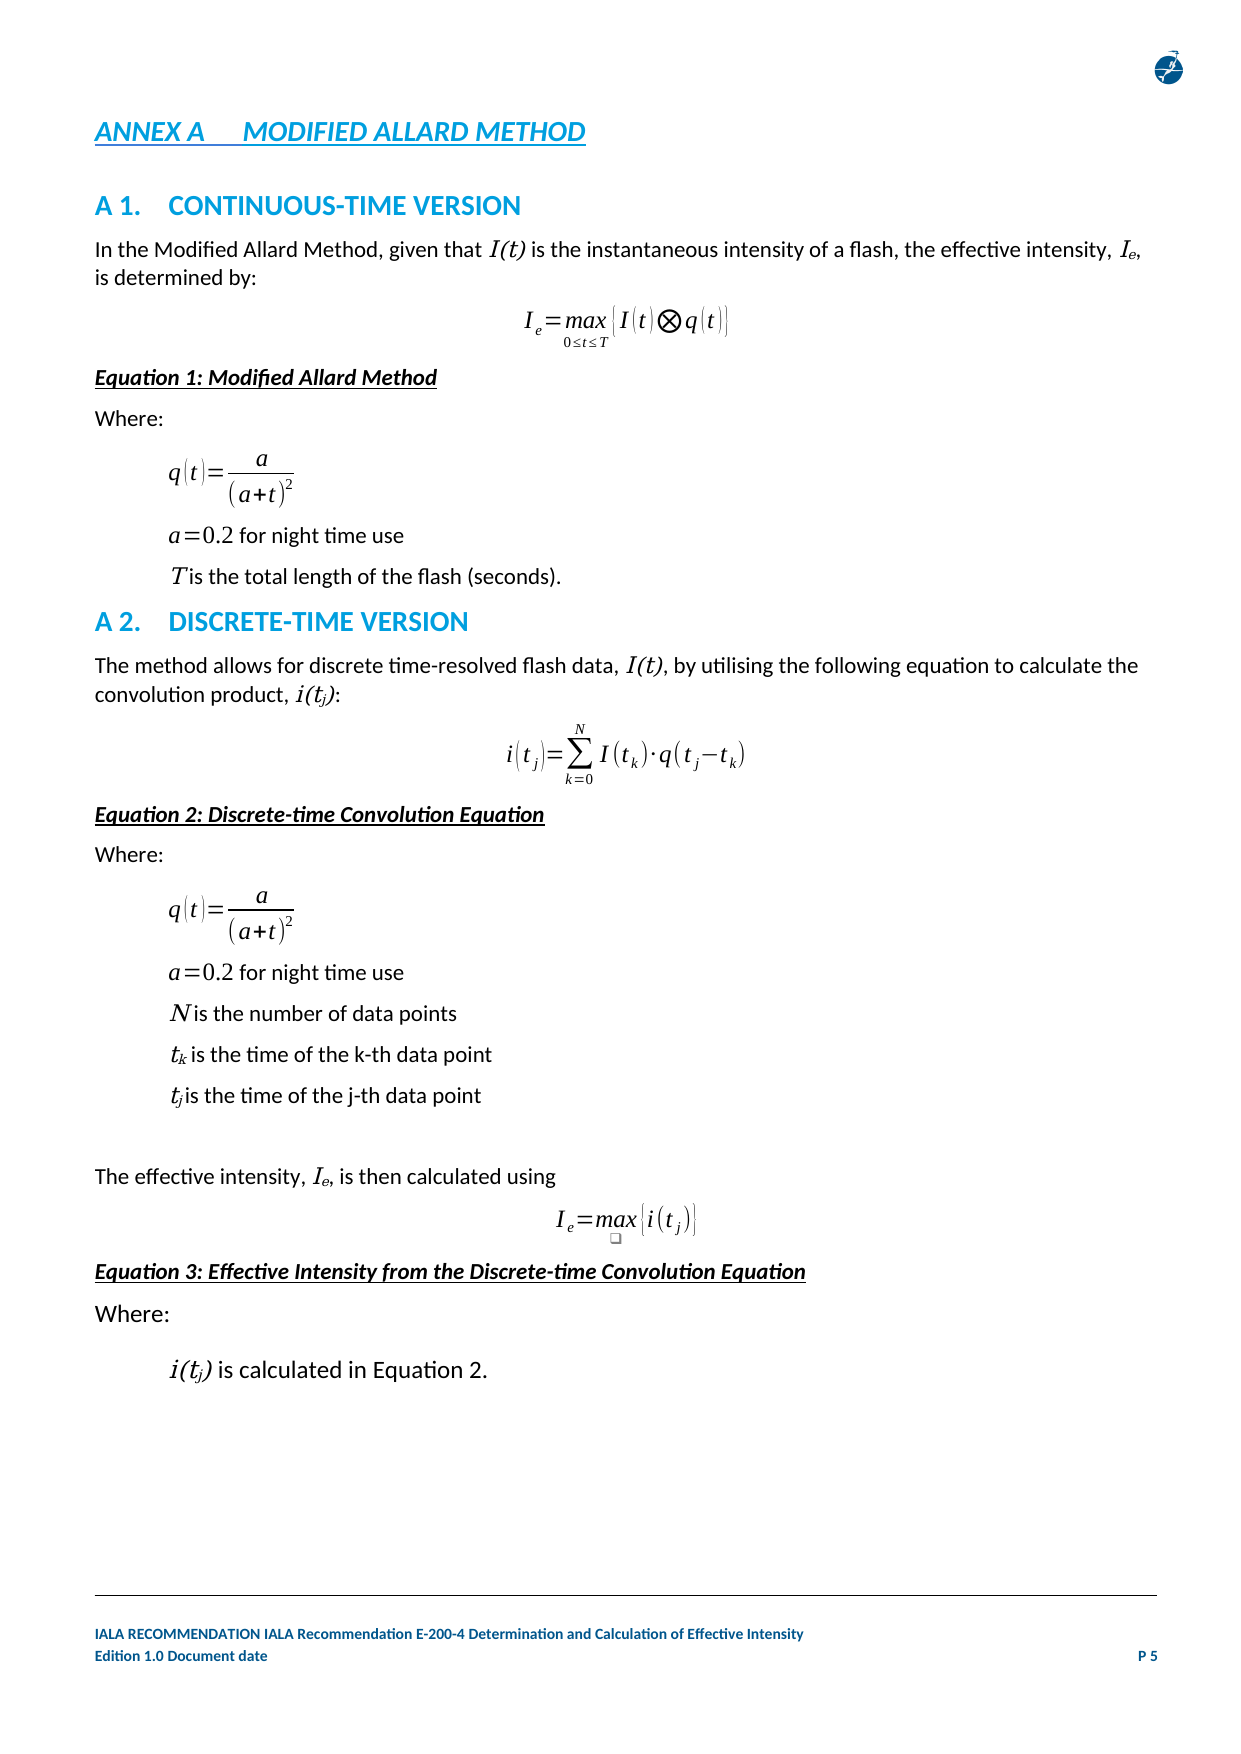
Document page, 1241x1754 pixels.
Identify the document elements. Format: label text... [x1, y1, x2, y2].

text N is the number of data points [94, 998, 1157, 1027]
text for night time use [94, 521, 1157, 549]
text Where: [94, 841, 1157, 869]
text : Discrete-time Convolution Equation [94, 800, 1157, 828]
picture [1123, 0, 1241, 119]
text Modified Allard Method [94, 113, 1157, 149]
text Discrete-time Version [94, 603, 1157, 638]
text The method allows for discrete time-resolved flash data, I(t), by utilising the following equation to calculate the convolution product, i(tj): [94, 651, 1157, 708]
text for night time use [94, 958, 1157, 986]
text : Effective Intensity from the Discrete-time Convolution Equation [94, 1257, 1157, 1286]
text Continuous-time Version [94, 187, 1157, 222]
text tk is the time of the k-th data point [94, 1039, 1157, 1068]
text The effective intensity, Ie, is then calculated using [94, 1162, 1157, 1190]
text : Modified Allard Method [94, 363, 1157, 392]
text tj is the time of the j-th data point [94, 1080, 1157, 1109]
text Where: [94, 1298, 1157, 1328]
text Where: [94, 404, 1157, 432]
text In the Modified Allard Method, given that I(t) is the instantaneous intensity of a flash, the effective intensity, Ie, is determined by: [94, 235, 1157, 291]
text T is the total length of the flash (seconds). [94, 562, 1157, 590]
text i(tj) is calculated in Equation 2. [168, 1353, 1157, 1384]
